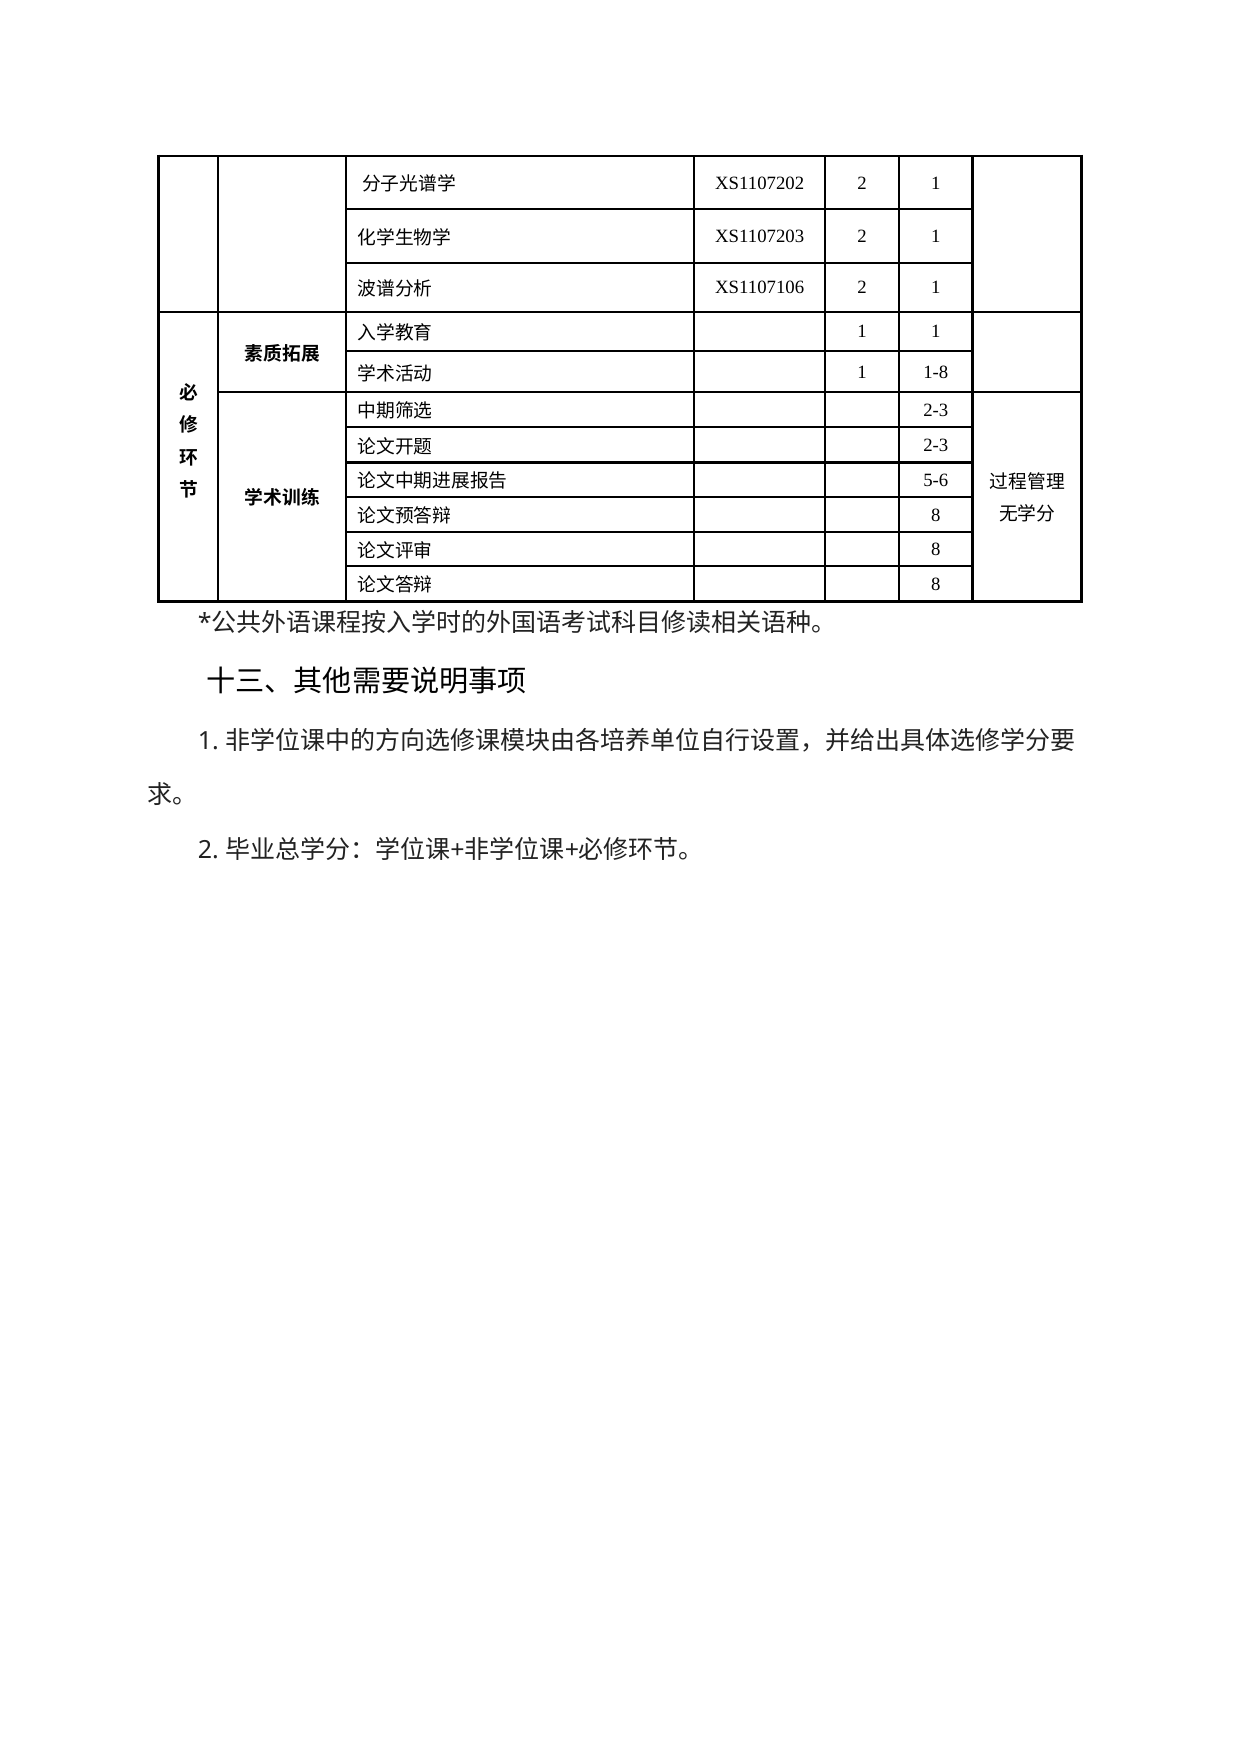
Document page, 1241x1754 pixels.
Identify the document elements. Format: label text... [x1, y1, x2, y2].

table_cell 学术训练 [219, 393, 345, 600]
table_cell 入学教育 [347, 313, 693, 350]
table_cell 过程管理 无学分 [974, 393, 1080, 600]
table_cell [826, 498, 898, 531]
table_cell [695, 352, 824, 391]
table_cell 8 [900, 498, 971, 531]
text 2. 毕业总学分：学位课+非学位课+必修环节。 [148, 829, 1092, 866]
table_cell [695, 393, 824, 426]
table_cell 中期筛选 [347, 393, 693, 426]
table_cell 论文开题 [347, 428, 693, 461]
table_cell 学术活动 [347, 352, 693, 391]
table_cell [695, 464, 824, 496]
table_cell 8 [900, 533, 971, 565]
table_cell [974, 313, 1080, 391]
table_cell 1-8 [900, 352, 971, 391]
table_cell 2 [826, 264, 898, 311]
table_cell [826, 428, 898, 461]
text 十三、其他需要说明事项 [148, 657, 1092, 699]
table_cell [695, 567, 824, 600]
table_cell 波谱分析 [347, 264, 693, 311]
table_cell 2 [826, 210, 898, 262]
table_cell 8 [900, 567, 971, 600]
table_cell [826, 464, 898, 496]
table_cell 1 [900, 210, 971, 262]
table_cell [826, 533, 898, 565]
table_cell 化学生物学 [347, 210, 693, 262]
table_cell 1 [826, 352, 898, 391]
table_cell 分子光谱学 [347, 157, 693, 208]
table_cell [695, 533, 824, 565]
table_cell 论文答辩 [347, 567, 693, 600]
table_cell 2 [826, 157, 898, 208]
table_cell XS1107106 [695, 264, 824, 311]
table_cell [826, 567, 898, 600]
table_cell 1 [900, 264, 971, 311]
table_cell 必修环节 [160, 313, 217, 600]
table_cell [695, 313, 824, 350]
text *公共外语课程按入学时的外国语考试科目修读相关语种。 [148, 603, 1092, 639]
table_cell 2-3 [900, 393, 971, 426]
table_cell 论文中期进展报告 [347, 464, 693, 496]
table_cell XS1107203 [695, 210, 824, 262]
text 1. 非学位课中的方向选修课模块由各培养单位自行设置，并给出具体选修学分要求。 [148, 721, 1092, 811]
table_cell 1 [900, 313, 971, 350]
table_cell 5-6 [900, 464, 971, 496]
table_cell 2-3 [900, 428, 971, 461]
table_cell 论文评审 [347, 533, 693, 565]
table_cell 1 [900, 157, 971, 208]
table_cell [826, 393, 898, 426]
table_cell [695, 428, 824, 461]
table_cell 论文预答辩 [347, 498, 693, 531]
table_cell 素质拓展 [219, 313, 345, 391]
table_cell XS1107202 [695, 157, 824, 208]
table_cell 1 [826, 313, 898, 350]
table_cell [695, 498, 824, 531]
